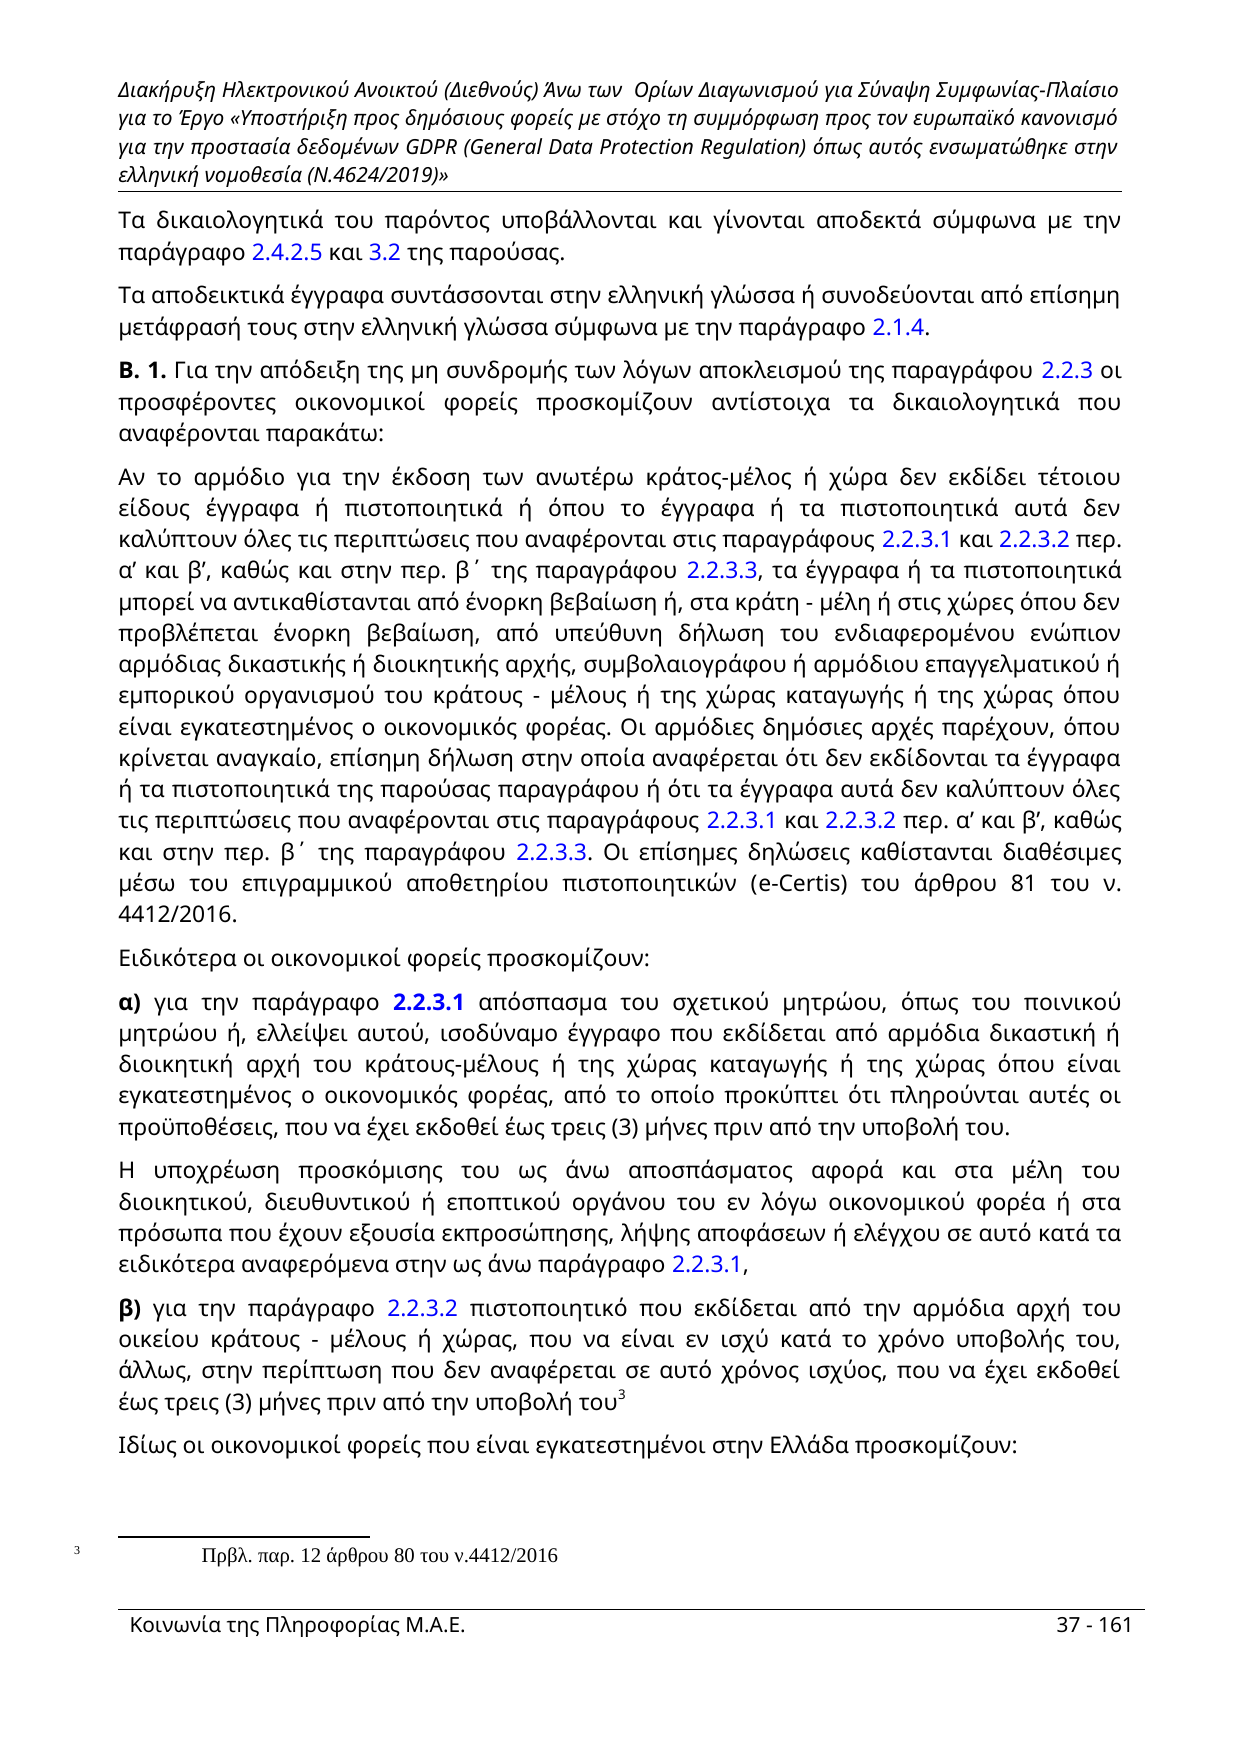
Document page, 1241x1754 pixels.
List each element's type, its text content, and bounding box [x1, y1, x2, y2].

text Ιδίως οι οικονομικοί φορείς που είναι εγκατεστημένοι στην Ελλάδα προσκομίζουν: [118, 1429, 1122, 1461]
text Η υποχρέωση προσκόμισης του ως άνω αποσπάσματος αφορά και στα μέλη του διοικητικού, διευθυντικού ή εποπτικού οργάνου του εν λόγω οικονομικού φορέα ή στα πρόσωπα που έχουν εξουσία εκπροσώπησης, λήψης αποφάσεων ή ελέγχου σε αυτό κατά τα ειδικότερα αναφερόμενα στην ως άνω παράγραφο 2.2.3.1, [118, 1154, 1122, 1279]
text α) για την παράγραφο 2.2.3.1 απόσπασμα του σχετικού μητρώου, όπως του ποινικού μητρώου ή, ελλείψει αυτού, ισοδύναμο έγγραφο που εκδίδεται από αρμόδια δικαστική ή διοικητική αρχή του κράτους-μέλους ή της χώρας καταγωγής ή της χώρας όπου είναι εγκατεστημένος ο οικονομικός φορέας, από το οποίο προκύπτει ότι πληρούνται αυτές οι προϋποθέσεις, που να έχει εκδοθεί έως τρεις (3) μήνες πριν από την υποβολή του. [118, 986, 1122, 1142]
text Αν το αρμόδιο για την έκδοση των ανωτέρω κράτος-μέλος ή χώρα δεν εκδίδει τέτοιου είδους έγγραφα ή πιστοποιητικά ή όπου το έγγραφα ή τα πιστοποιητικά αυτά δεν καλύπτουν όλες τις περιπτώσεις που αναφέρονται στις παραγράφους 2.2.3.1 και 2.2.3.2 περ. α’ και β’, καθώς και στην περ. β΄ της παραγράφου 2.2.3.3, τα έγγραφα ή τα πιστοποιητικά μπορεί να αντικαθίστανται από ένορκη βεβαίωση ή, στα κράτη - μέλη ή στις χώρες όπου δεν προβλέπεται ένορκη βεβαίωση, από υπεύθυνη δήλωση του ενδιαφερομένου ενώπιον αρμόδιας δικαστικής ή διοικητικής αρχής, συμβολαιογράφου ή αρμόδιου επαγγελματικού ή εμπορικού οργανισμού του κράτους - μέλους ή της χώρας καταγωγής ή της χώρας όπου είναι εγκατεστημένος ο οικονομικός φορέας. Οι αρμόδιες δημόσιες αρχές παρέχουν, όπου κρίνεται αναγκαίο, επίσημη δήλωση στην οποία αναφέρεται ότι δεν εκδίδονται τα έγγραφα ή τα πιστοποιητικά της παρούσας παραγράφου ή ότι τα έγγραφα αυτά δεν καλύπτουν όλες τις περιπτώσεις που αναφέρονται στις παραγράφους 2.2.3.1 και 2.2.3.2 περ. α’ και β’, καθώς και στην περ. β΄ της παραγράφου 2.2.3.3. Οι επίσημες δηλώσεις καθίστανται διαθέσιμες μέσω του επιγραμμικού αποθετηρίου πιστοποιητικών (e-Certis) του άρθρου 81 του ν. 4412/2016. [118, 461, 1122, 929]
text Β. 1. Για την απόδειξη της μη συνδρομής των λόγων αποκλεισμού της παραγράφου 2.2.3 οι προσφέροντες οικονομικοί φορείς προσκομίζουν αντίστοιχα τα δικαιολογητικά που αναφέρονται παρακάτω: [118, 354, 1122, 448]
text Ειδικότερα οι οικονομικοί φορείς προσκομίζουν: [118, 942, 1122, 973]
text Τα δικαιολογητικά του παρόντος υποβάλλονται και γίνονται αποδεκτά σύμφωνα με την παράγραφο 2.4.2.5 και 3.2 της παρούσας. [118, 204, 1122, 267]
text Τα αποδεικτικά έγγραφα συντάσσονται στην ελληνική γλώσσα ή συνοδεύονται από επίσημη μετάφρασή τους στην ελληνική γλώσσα σύμφωνα με την παράγραφο 2.1.4. [118, 279, 1122, 342]
text β) για την παράγραφο 2.2.3.2 πιστοποιητικό που εκδίδεται από την αρμόδια αρχή του οικείου κράτους - μέλους ή χώρας, που να είναι εν ισχύ κατά το χρόνο υποβολής του, άλλως, στην περίπτωση που δεν αναφέρεται σε αυτό χρόνος ισχύος, που να έχει εκδοθεί έως τρεις (3) μήνες πριν από την υποβολή του [118, 1292, 1122, 1417]
